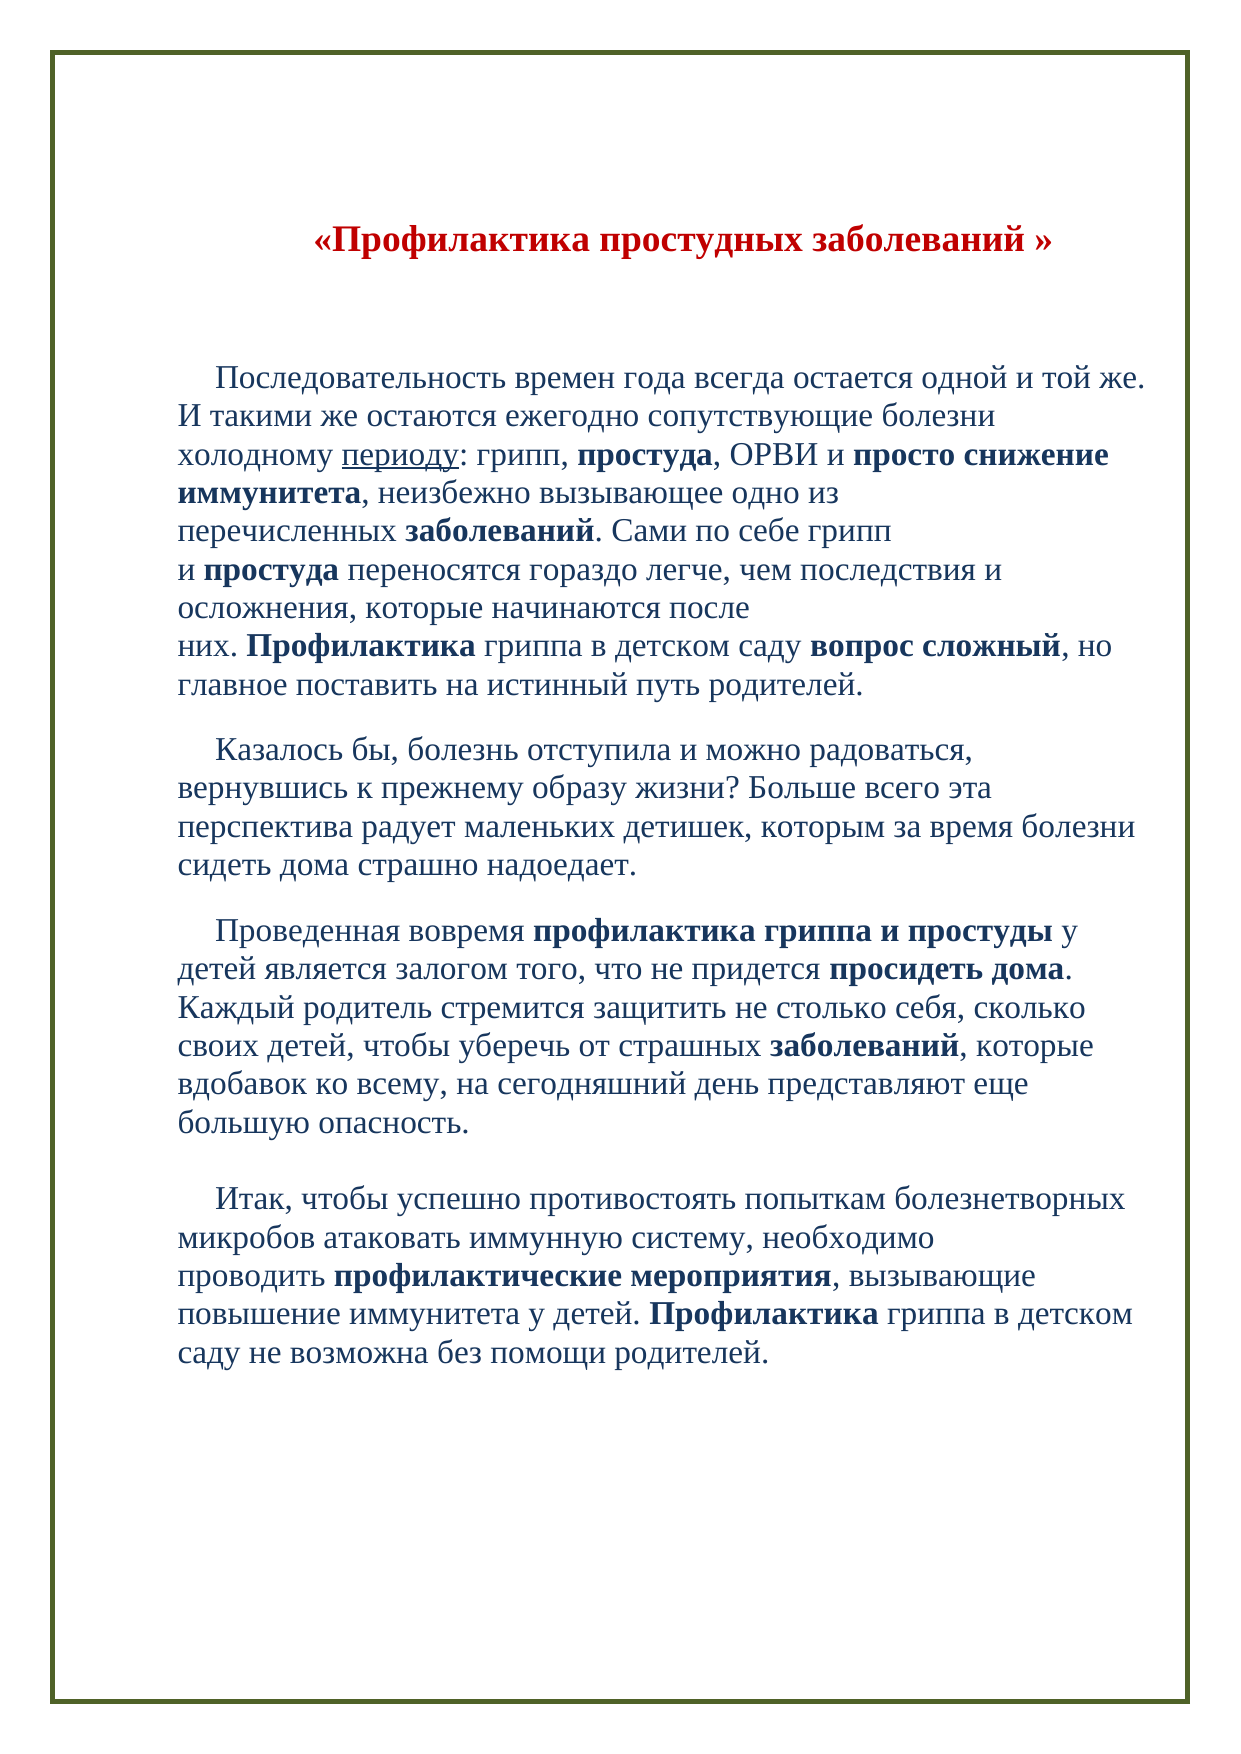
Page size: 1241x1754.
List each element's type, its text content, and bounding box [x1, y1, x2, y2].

text «Профилактика простудных заболеваний » [177, 216, 1152, 259]
text Последовательность времен года всегда остается одной и той же. И такими же остаются ежегодно сопутствующие болезни холодному периоду: грипп, простуда, ОРВИ и просто снижение иммунитета, неизбежно вызывающее одно из перечисленных заболеваний. Сами по себе грипп и простуда переносятся гораздо легче, чем последствия и осложнения, которые начинаются после них. Профилактика гриппа в детском саду вопрос сложный, но главное поставить на истинный путь родителей. [177, 357, 1152, 702]
text Итак, чтобы успешно противостоять попыткам болезнетворных микробов атаковать иммунную систему, необходимо проводить профилактические мероприятия, вызывающие повышение иммунитета у детей. Профилактика гриппа в детском саду не возможна без помощи родителей. [177, 1178, 1152, 1370]
text Казалось бы, болезнь отступила и можно радоваться, вернувшись к прежнему образу жизни? Больше всего эта перспектива радует маленьких детишек, которым за время болезни сидеть дома страшно надоедает. [177, 729, 1152, 883]
text Проведенная вовремя профилактика гриппа и простуды у детей является залогом того, что не придется просидеть дома. Каждый родитель стремится защитить не столько себя, сколько своих детей, чтобы уберечь от страшных заболеваний, которые вдобавок ко всему, на сегодняшний день представляют еще большую опасность. [177, 910, 1152, 1140]
